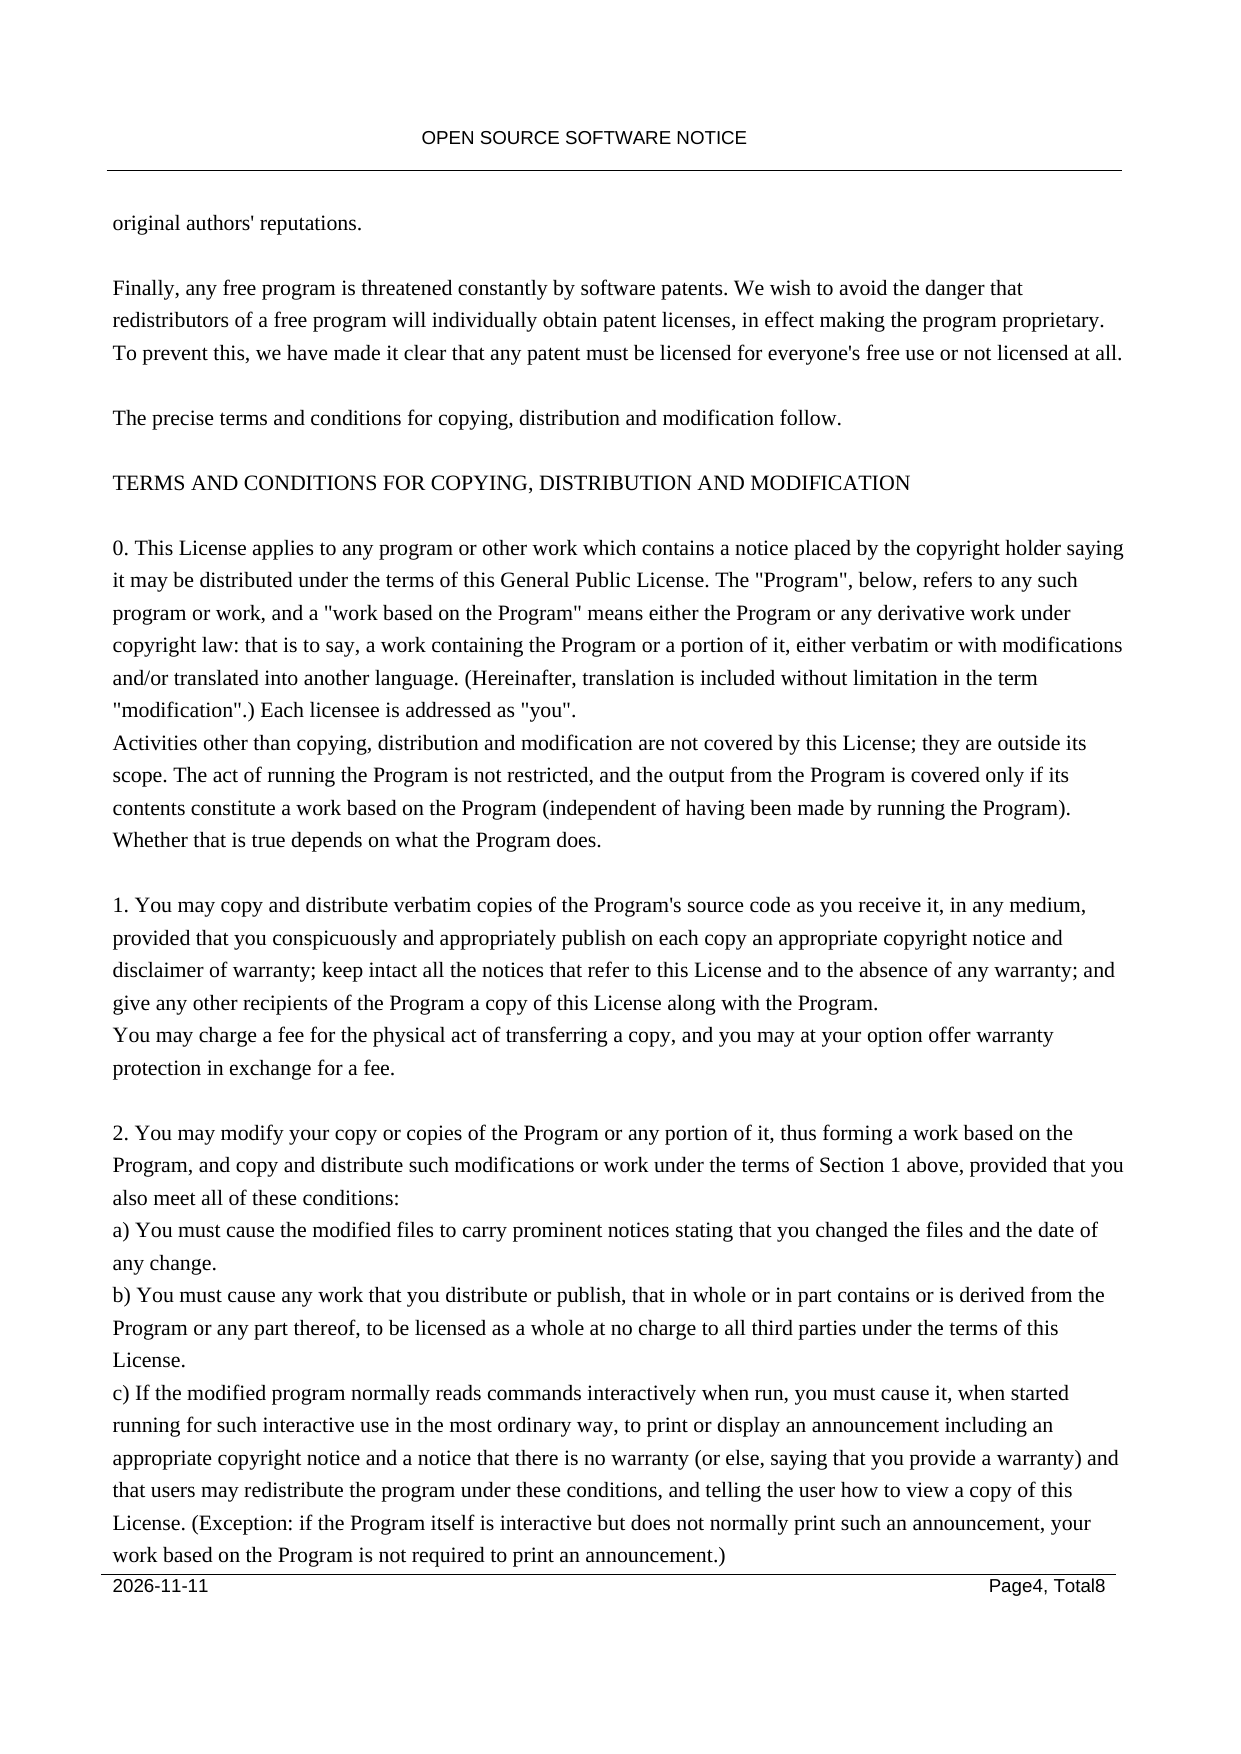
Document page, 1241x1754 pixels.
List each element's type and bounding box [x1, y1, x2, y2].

text [112, 206, 1128, 1571]
